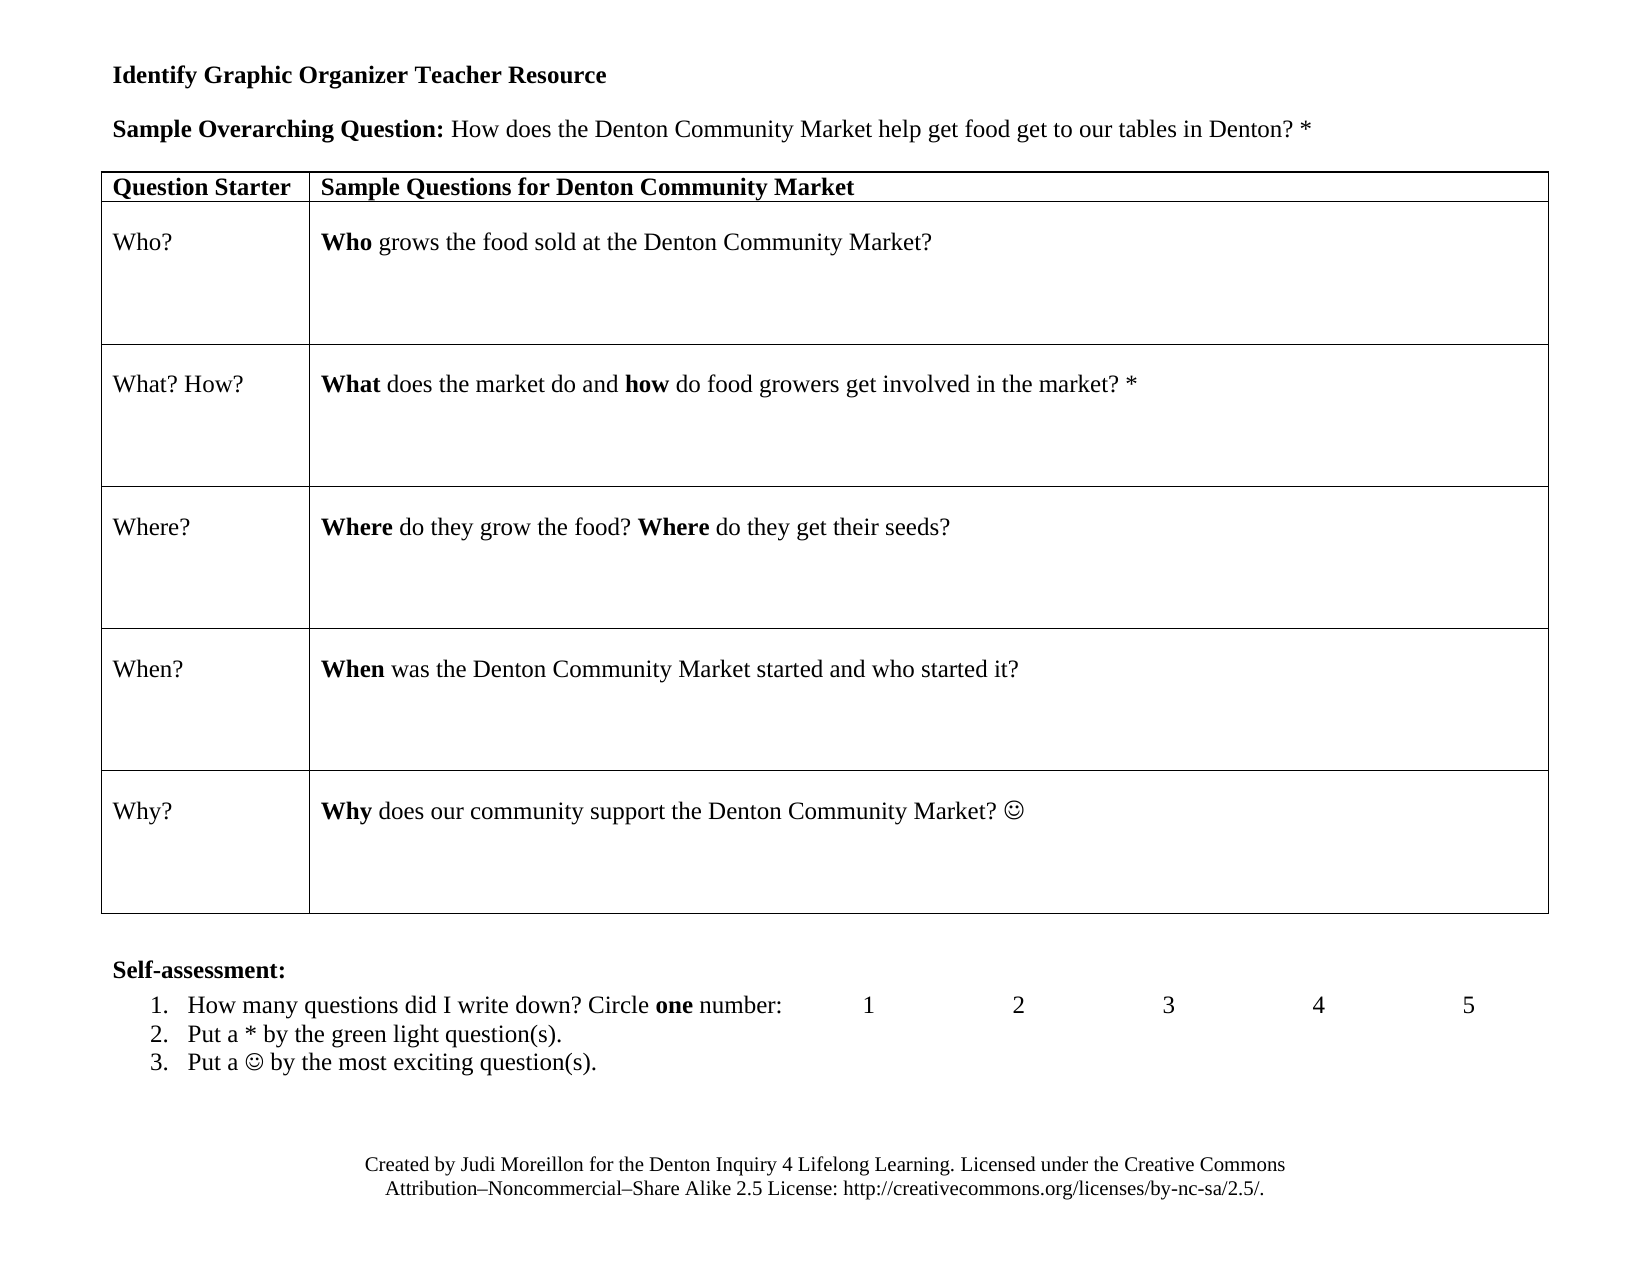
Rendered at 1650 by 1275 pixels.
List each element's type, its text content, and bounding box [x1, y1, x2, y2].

text Sample Overarching Question: How does the Denton Community Market help get food get to our tables in Denton? * [112, 114, 1537, 143]
table_cell Why? [102, 771, 309, 913]
table_cell Where do they grow the food? Where do they get their seeds? [310, 487, 1548, 628]
table_cell When was the Denton Community Market started and who started it? [310, 629, 1548, 770]
table_cell Why does our community support the Denton Community Market? [310, 771, 1548, 913]
list Put a * by the green light question(s). [150, 1019, 1537, 1047]
table_cell Who? [102, 202, 309, 343]
table_cell What does the market do and how do food growers get involved in the market? * [310, 345, 1548, 486]
table_cell Where? [102, 487, 309, 628]
text Identify Graphic Organizer Teacher Resource [112, 60, 1537, 89]
text Self-assessment: [112, 955, 1537, 984]
table_cell When? [102, 629, 309, 770]
list How many questions did I write down? Circle one number: 1 2 3 4 5 [150, 990, 1537, 1019]
table_cell What? How? [102, 345, 309, 486]
table_header Sample Questions for Denton Community Market [310, 173, 1548, 201]
table_cell Who grows the food sold at the Denton Community Market? [310, 202, 1548, 343]
list Put a by the most exciting question(s). [150, 1047, 1537, 1076]
table_header Question Starter [102, 173, 309, 201]
